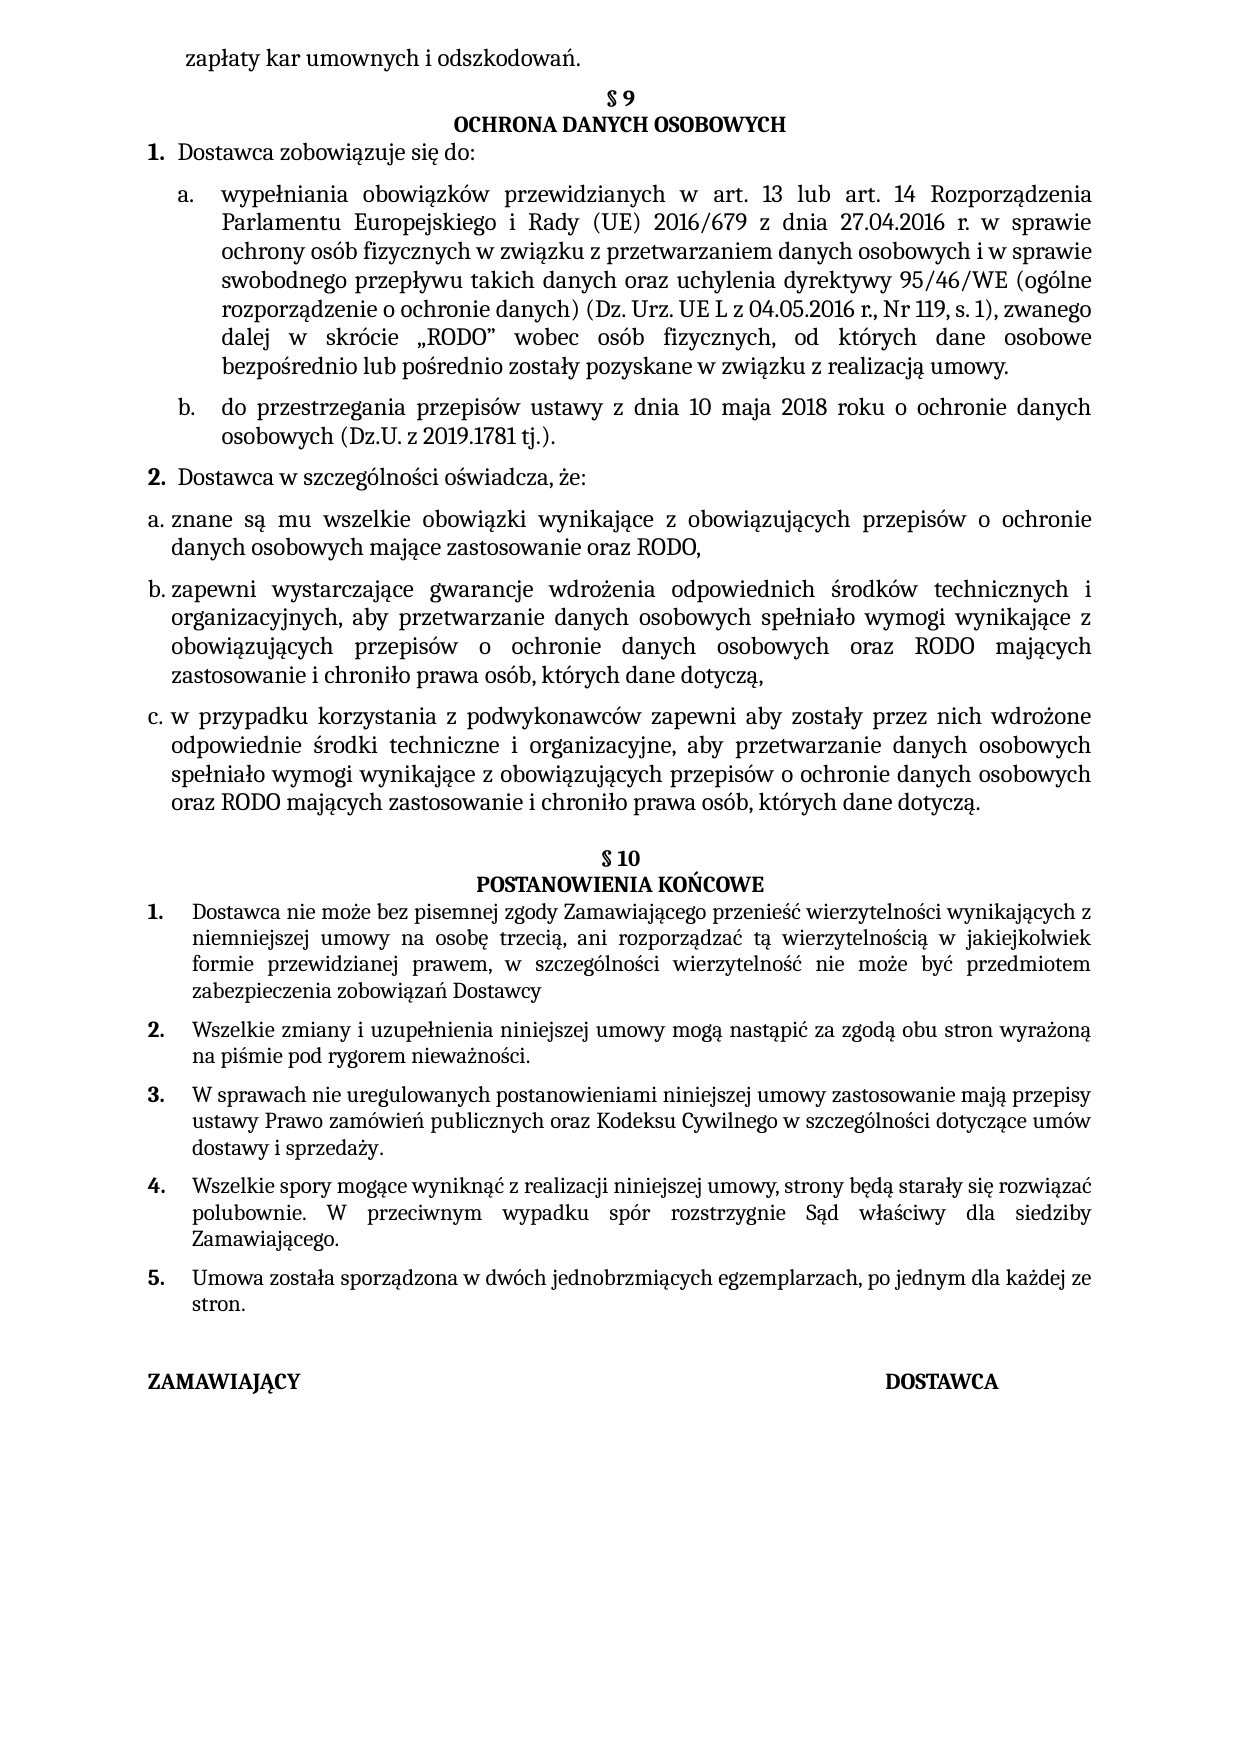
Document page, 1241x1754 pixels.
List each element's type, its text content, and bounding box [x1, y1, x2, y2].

subtitle Umowa została sporządzona w dwóch jednobrzmiących egzemplarzach, po jednym dla każdej ze stron. [148, 1265, 1093, 1317]
subtitle Wszelkie zmiany i uzupełnienia niniejszej umowy mogą nastąpić za zgodą obu stron wyrażoną na piśmie pod rygorem nieważności. [148, 1016, 1093, 1069]
list w przypadku korzystania z podwykonawców zapewni aby zostały przez nich wdrożone odpowiednie środki techniczne i organizacyjne, aby przetwarzanie danych osobowych spełniało wymogi wynikające z obowiązujących przepisów o ochronie danych osobowych oraz RODO mających zastosowanie i chroniło prawa osób, których dane dotyczą. [148, 702, 1093, 817]
list znane są mu wszelkie obowiązki wynikające z obowiązujących przepisów o ochronie danych osobowych mające zastosowanie oraz RODO, [148, 504, 1093, 562]
list do przestrzegania przepisów ustawy z dnia 10 maja 2018 roku o ochronie danych osobowych (Dz.U. z 2019.1781 tj.). [177, 393, 1093, 451]
subtitle § 10 [148, 846, 1093, 872]
subtitle W sprawach nie uregulowanych postanowieniami niniejszej umowy zastosowanie mają przepisy ustawy Prawo zamówień publicznych oraz Kodeksu Cywilnego w szczególności dotyczące umów dostawy i sprzedaży. [148, 1082, 1093, 1161]
list wypełniania obowiązków przewidzianych w art. 13 lub art. 14 Rozporządzenia Parlamentu Europejskiego i Rady (UE) 2016/679 z dnia 27.04.2016 r. w sprawie ochrony osób fizycznych w związku z przetwarzaniem danych osobowych i w sprawie swobodnego przepływu takich danych oraz uchylenia dyrektywy 95/46/WE (ogólne rozporządzenie o ochronie danych) (Dz. Urz. UE L z 04.05.2016 r., Nr 119, s. 1), zwanego dalej w skrócie „RODO” wobec osób fizycznych, od których dane osobowe bezpośrednio lub pośrednio zostały pozyskane w związku z realizacją umowy. [177, 179, 1093, 381]
list Dostawca zobowiązuje się do: [148, 138, 1093, 167]
subtitle Dostawca nie może bez pisemnej zgody Zamawiającego przenieść wierzytelności wynikających z niemniejszej umowy na osobę trzecią, ani rozporządzać tą wierzytelnością w jakiejkolwiek formie przewidzianej prawem, w szczególności wierzytelność nie może być przedmiotem zabezpieczenia zobowiązań Dostawcy [148, 898, 1093, 1004]
list zapewni wystarczające gwarancje wdrożenia odpowiednich środków technicznych i organizacyjnych, aby przetwarzanie danych osobowych spełniało wymogi wynikające z obowiązujących przepisów o ochronie danych osobowych oraz RODO mających zastosowanie i chroniło prawa osób, których dane dotyczą, [148, 574, 1093, 689]
subtitle Postanowienia końcowe [148, 872, 1093, 898]
list Dostawca w szczególności oświadcza, że: [148, 463, 1093, 492]
text ZAMAWIAJĄCY DOSTAWCA [148, 1369, 1093, 1395]
subtitle Ochrona danych osobowych [148, 112, 1093, 138]
subtitle Wszelkie spory mogące wyniknąć z realizacji niniejszej umowy, strony będą starały się rozwiązać polubownie. W przeciwnym wypadku spór rozstrzygnie Sąd właściwy dla siedziby Zamawiającego. [148, 1173, 1093, 1252]
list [148, 44, 1093, 73]
subtitle § 9 [148, 86, 1093, 112]
